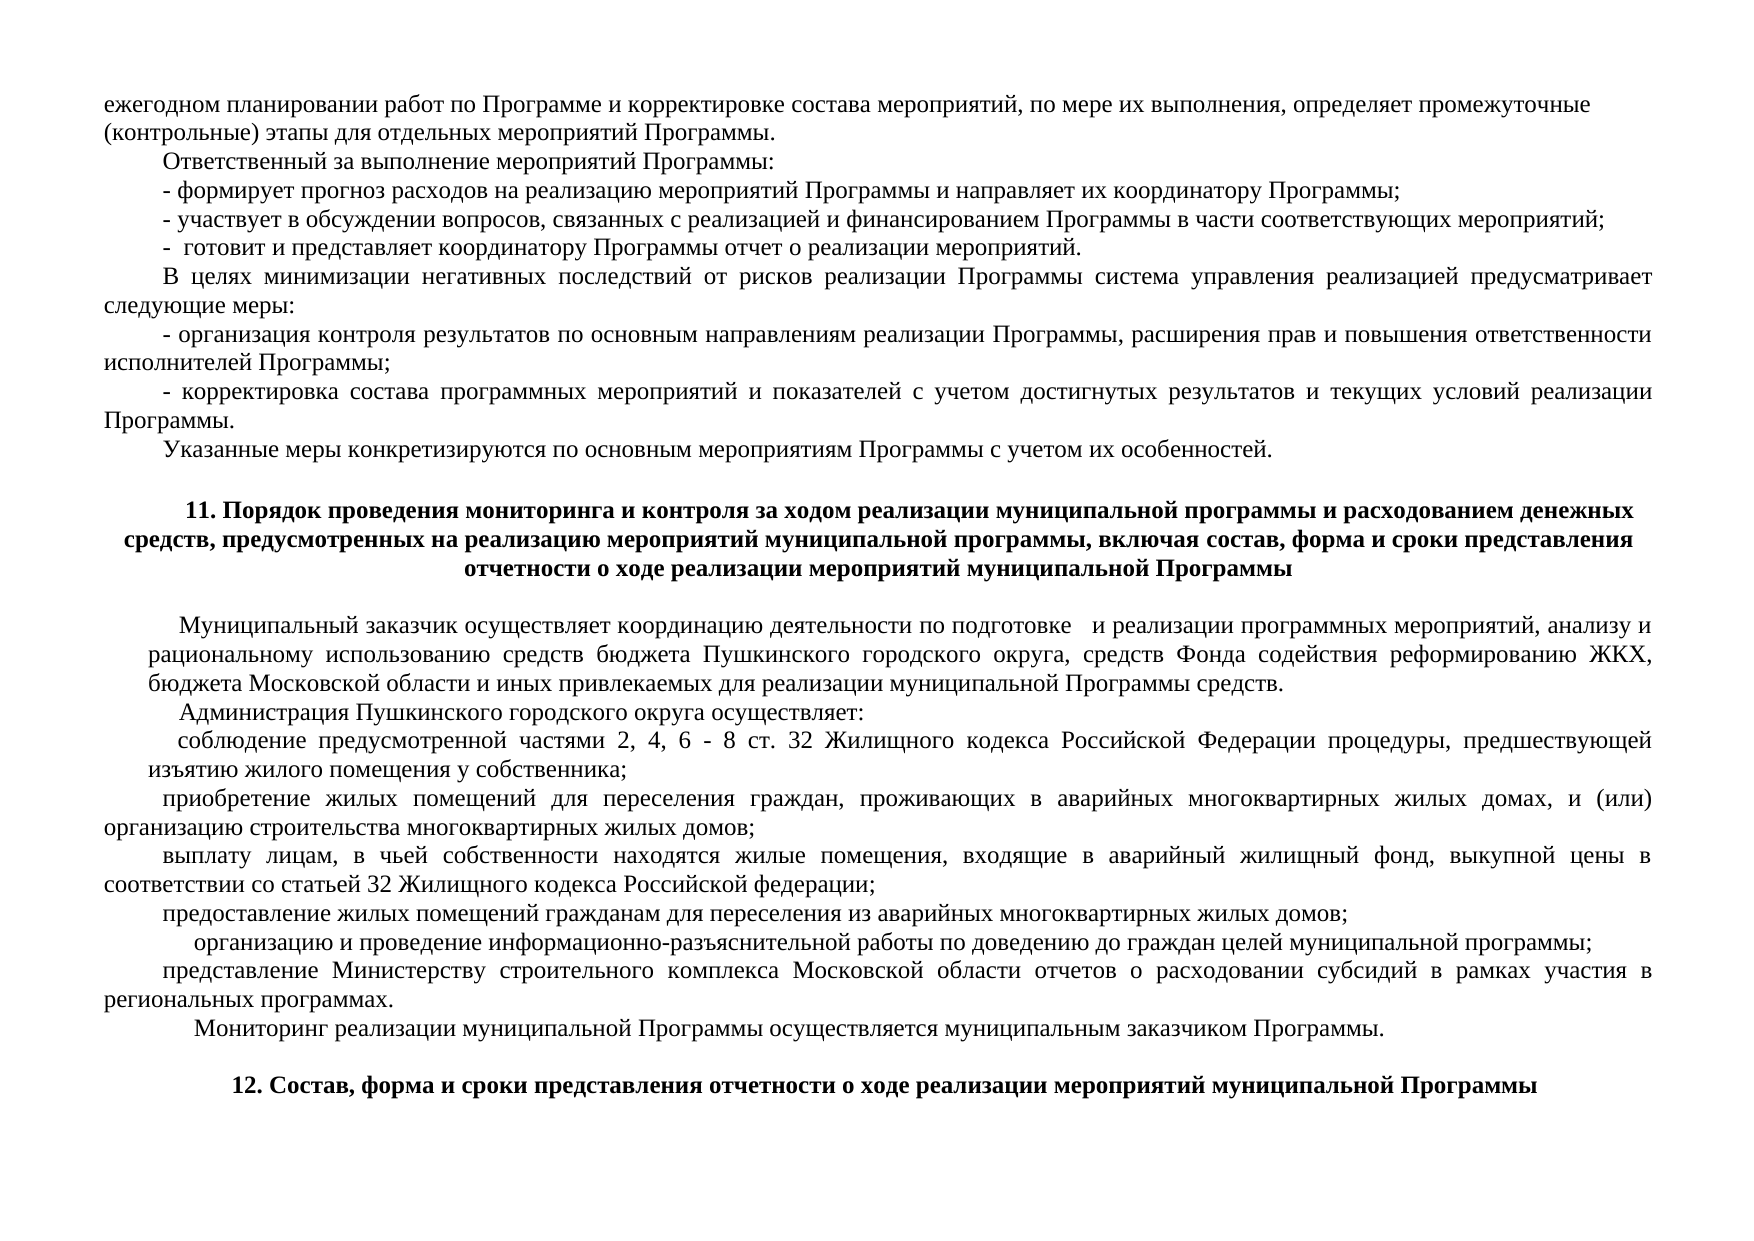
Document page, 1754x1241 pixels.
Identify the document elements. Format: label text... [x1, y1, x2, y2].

text - организация контроля результатов по основным направлениям реализации Программы, расширения прав и повышения ответственности исполнителей Программы; [103, 319, 1653, 376]
text 11. Порядок проведения мониторинга и контроля за ходом реализации муниципальной программы и расходованием денежных средств, предусмотренных на реализацию мероприятий муниципальной программы, включая состав, форма и сроки представления отчетности о ходе реализации мероприятий муниципальной Программы [103, 495, 1653, 582]
text Мониторинг реализации муниципальной Программы осуществляется муниципальным заказчиком Программы. [103, 1013, 1653, 1042]
text Администрация Пушкинского городского округа осуществляет: [178, 697, 1653, 725]
text - готовит и представляет координатору Программы отчет о реализации мероприятий. [103, 232, 1653, 261]
text организацию и проведение информационно-разъяснительной работы по доведению до граждан целей муниципальной программы; [103, 927, 1653, 955]
text предоставление жилых помещений гражданам для переселения из аварийных многоквартирных жилых домов; [103, 898, 1653, 927]
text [103, 89, 1653, 146]
title 12. Состав, форма и сроки представления отчетности о ходе реализации мероприятий муниципальной Программы [103, 1070, 1653, 1099]
text Ответственный за выполнение мероприятий Программы: [103, 146, 1653, 175]
text Указанные меры конкретизируются по основным мероприятиям Программы с учетом их особенностей. [103, 434, 1653, 462]
text приобретение жилых помещений для переселения граждан, проживающих в аварийных многоквартирных жилых домах, и (или) организацию строительства многоквартирных жилых домов; [103, 783, 1653, 840]
text соблюдение предусмотренной частями 2, 4, 6 - 8 ст. 32 Жилищного кодекса Российской Федерации процедуры, предшествующей изъятию жилого помещения у собственника; [148, 725, 1653, 783]
text - участвует в обсуждении вопросов, связанных с реализацией и финансированием Программы в части соответствующих мероприятий; [103, 204, 1653, 232]
text В целях минимизации негативных последствий от рисков реализации Программы система управления реализацией предусматривает следующие меры: [103, 261, 1653, 319]
text представление Министерству строительного комплекса Московской области отчетов о расходовании субсидий в рамках участия в региональных программах. [103, 955, 1653, 1013]
text - формирует прогноз расходов на реализацию мероприятий Программы и направляет их координатору Программы; [103, 175, 1653, 204]
text выплату лицам, в чьей собственности находятся жилые помещения, входящие в аварийный жилищный фонд, выкупной цены в соответствии со статьей 32 Жилищного кодекса Российской федерации; [103, 840, 1653, 898]
text Муниципальный заказчик осуществляет координацию деятельности по подготовке и реализации программных мероприятий, анализу и рациональному использованию средств бюджета Пушкинского городского округа, средств Фонда содействия реформированию ЖКХ, бюджета Московской области и иных привлекаемых для реализации муниципальной Программы средств. [148, 610, 1653, 697]
text - корректировка состава программных мероприятий и показателей с учетом достигнутых результатов и текущих условий реализации Программы. [103, 376, 1653, 434]
